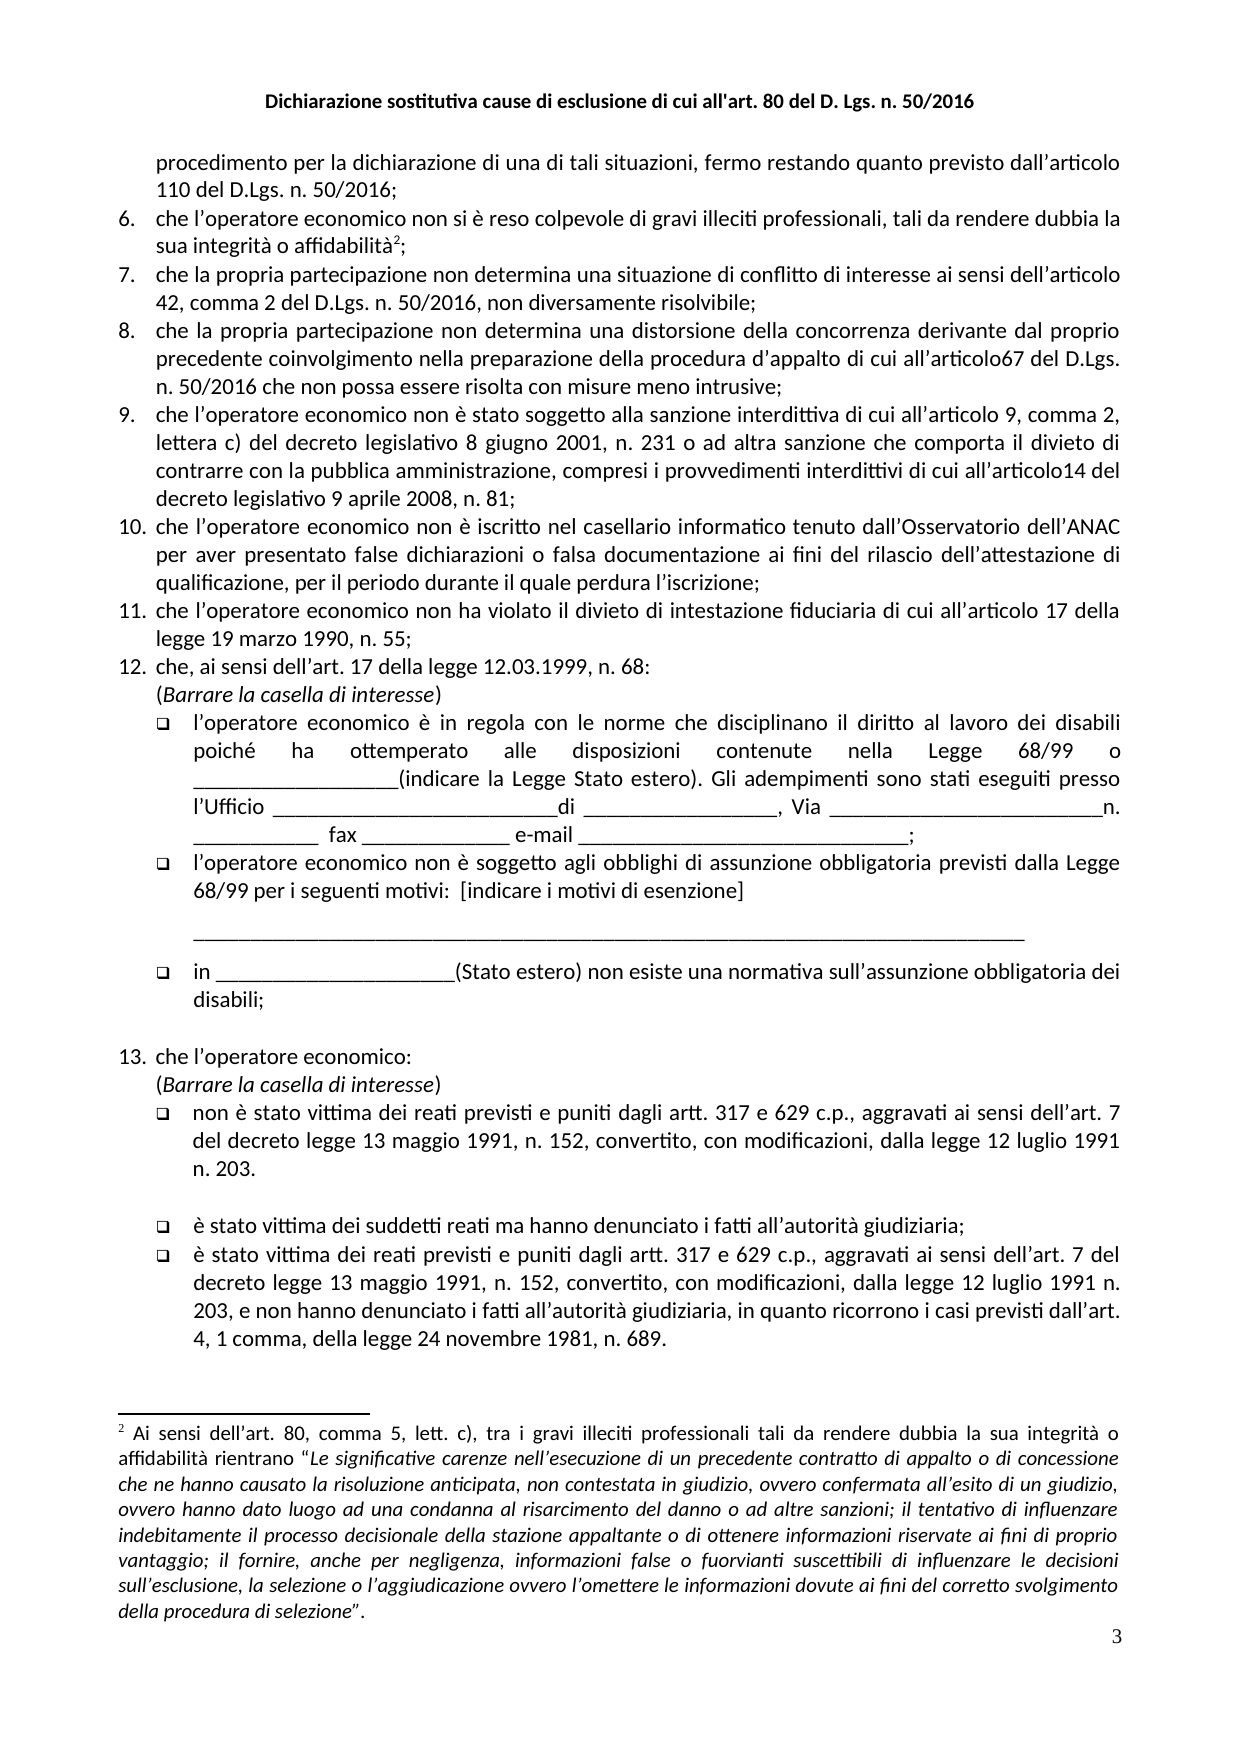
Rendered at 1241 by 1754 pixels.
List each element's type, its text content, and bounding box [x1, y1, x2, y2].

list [118, 148, 1122, 204]
list che l’operatore economico non è iscritto nel casellario informatico tenuto dall’Osservatorio dell’ANAC per aver presentato false dichiarazioni o falsa documentazione ai fini del rilascio dell’attestazione di qualificazione, per il periodo durante il quale perdura l’iscrizione; [118, 512, 1122, 596]
text _________________________________________________________________________ [193, 917, 1122, 945]
list che l’operatore economico: [118, 1042, 1122, 1070]
list è stato vittima dei reati previsti e puniti dagli artt. 317 e 629 c.p., aggravati ai sensi dell’art. 7 del decreto legge 13 maggio 1991, n. 152, convertito, con modificazioni, dalla legge 12 luglio 1991 n. 203, e non hanno denunciato i fatti all’autorità giudiziaria, in quanto ricorrono i casi previsti dall’art. 4, 1 comma, della legge 24 novembre 1981, n. 689. [156, 1269, 1122, 1381]
list che la propria partecipazione non determina una situazione di conflitto di interesse ai sensi dell’articolo 42, comma 2 del D.Lgs. n. 50/2016, non diversamente risolvibile; [118, 260, 1122, 316]
list che l’operatore economico non ha violato il divieto di intestazione fiduciaria di cui all’articolo 17 della legge 19 marzo 1990, n. 55; [118, 596, 1122, 652]
list è stato vittima dei suddetti reati ma hanno denunciato i fatti all’autorità giudiziaria; [156, 1212, 1122, 1240]
list l’operatore economico è in regola con le norme che disciplinano il diritto al lavoro dei disabili poiché ha ottemperato alle disposizioni contenute nella Legge 68/99 o __________________(indicare la Legge Stato estero). Gli adempimenti sono stati eseguiti presso l’Ufficio _________________________di _________________, Via ________________________n. ___________ fax _____________ e-mail _____________________________; [156, 708, 1122, 848]
text (Barrare la casella di interesse) [156, 680, 1122, 708]
list l’operatore economico non è soggetto agli obblighi di assunzione obbligatoria previsti dalla Legge 68/99 per i seguenti motivi: [indicare i motivi di esenzione] [156, 848, 1122, 904]
list che l’operatore economico non è stato soggetto alla sanzione interdittiva di cui all’articolo 9, comma 2, lettera c) del decreto legislativo 8 giugno 2001, n. 231 o ad altra sanzione che comporta il divieto di contrarre con la pubblica amministrazione, compresi i provvedimenti interdittivi di cui all’articolo14 del decreto legislativo 9 aprile 2008, n. 81; [118, 400, 1122, 512]
list non è stato vittima dei reati previsti e puniti dagli artt. 317 e 629 c.p., aggravati ai sensi dell’art. 7 del decreto legge 13 maggio 1991, n. 152, convertito, con modificazioni, dalla legge 12 luglio 1991 n. 203. [155, 1098, 1122, 1182]
text (Barrare la casella di interesse) [118, 1070, 1122, 1098]
list in _____________________(Stato estero) non esiste una normativa sull’assunzione obbligatoria dei disabili; [156, 957, 1122, 1013]
list che la propria partecipazione non determina una distorsione della concorrenza derivante dal proprio precedente coinvolgimento nella preparazione della procedura d’appalto di cui all’articolo67 del D.Lgs. n. 50/2016 che non possa essere risolta con misure meno intrusive; [118, 316, 1122, 400]
list che l’operatore economico non si è reso colpevole di gravi illeciti professionali, tali da rendere dubbia la sua integrità o affidabilità; [118, 204, 1122, 260]
list che, ai sensi dell’art. 17 della legge 12.03.1999, n. 68: [118, 652, 1122, 680]
